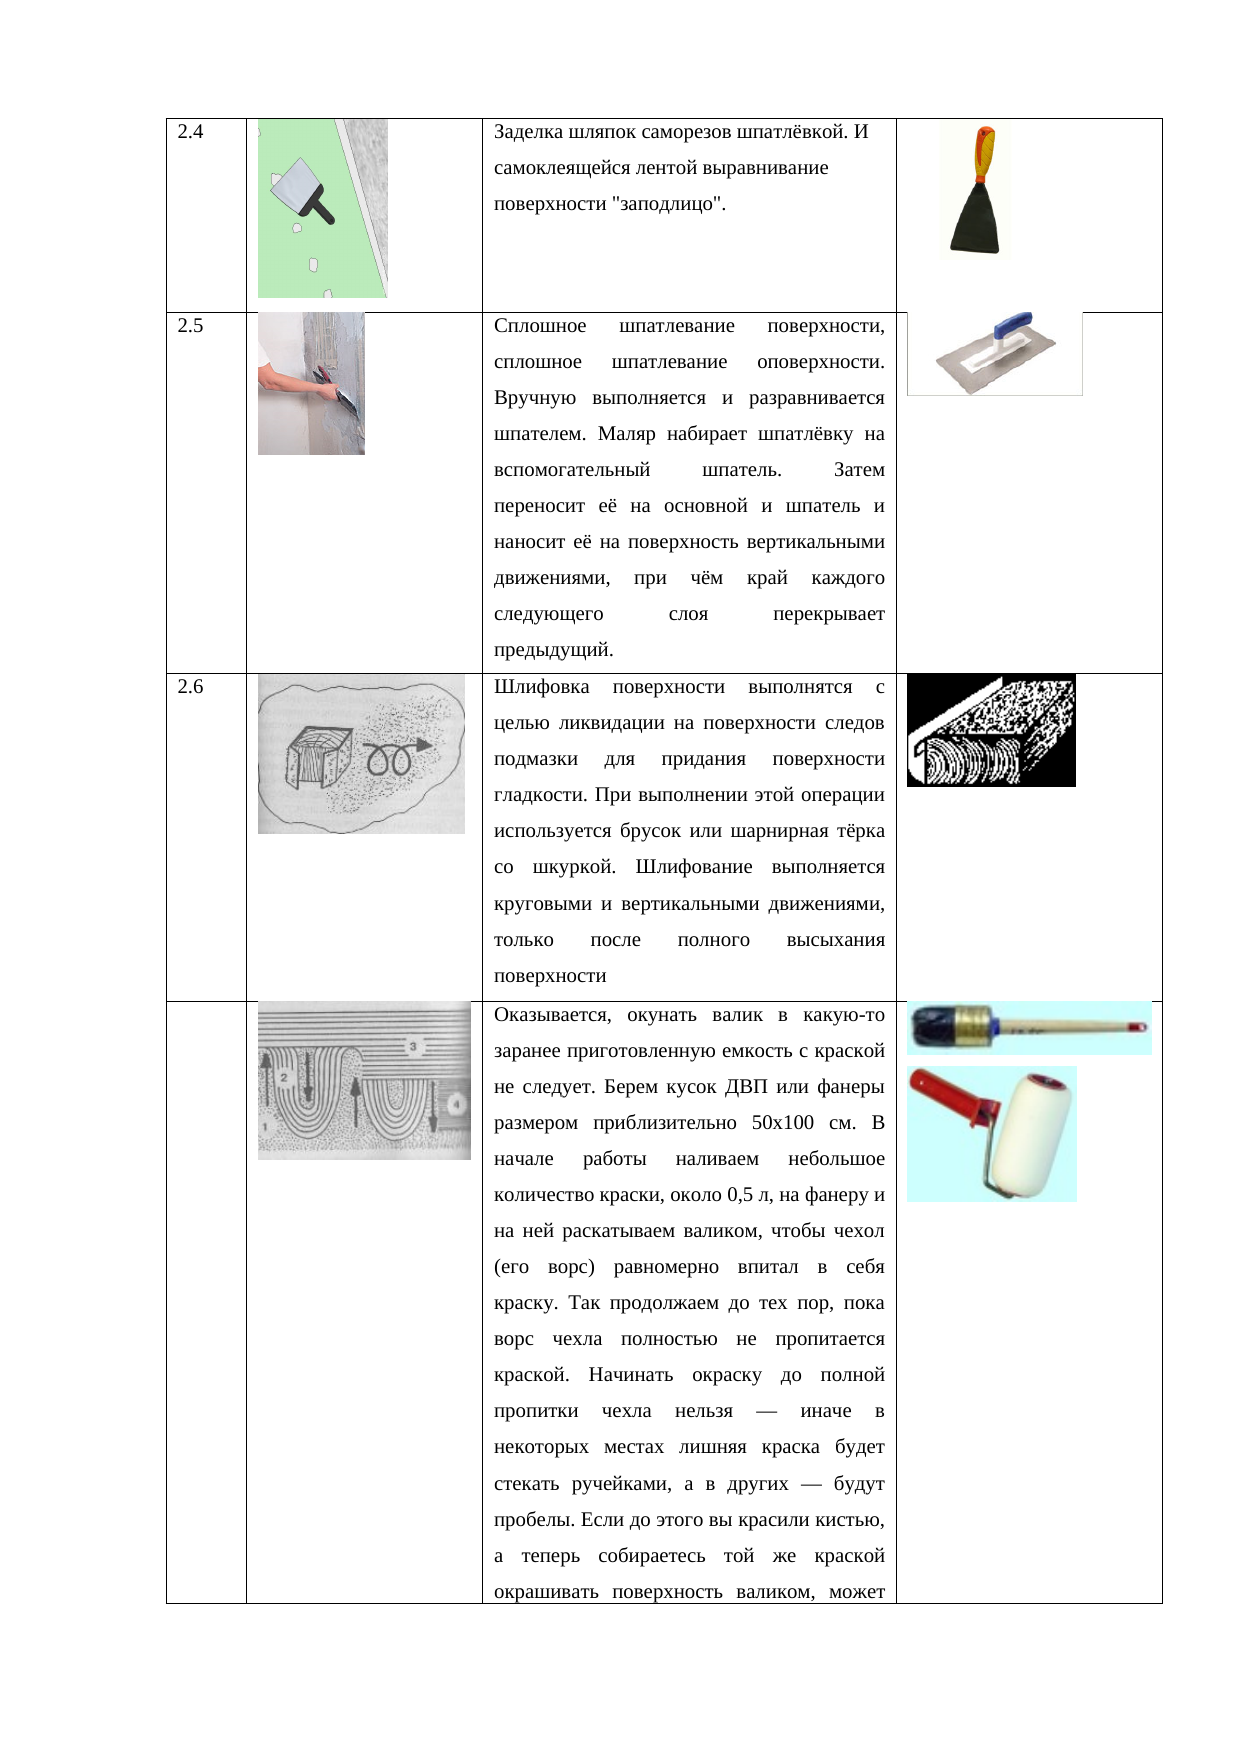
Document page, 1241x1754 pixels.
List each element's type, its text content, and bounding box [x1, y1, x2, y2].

picture [258, 312, 365, 455]
picture [907, 1001, 1152, 1055]
table_cell [247, 674, 482, 1001]
table_cell [897, 313, 1162, 673]
picture [258, 119, 388, 298]
picture [907, 674, 1076, 787]
picture [907, 1066, 1077, 1202]
table_cell [247, 313, 482, 673]
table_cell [483, 1002, 896, 1603]
picture [907, 312, 1083, 396]
table_cell [247, 119, 482, 312]
table_cell Сплошное шпатлевание поверхности, сплошное шпатлевание оповерхности. Вручную выполняется и разравнивается шпателем. Маляр набирает шпатлёвку на вспомогательный шпатель. Затем переносит её на основной и шпатель и наносит её на поверхность вертикальными движениями, при чём край каждого следующего слоя перекрывает предыдущий. [483, 313, 896, 673]
table_cell [167, 1002, 246, 1603]
table_cell 2.6 [167, 674, 246, 1001]
picture [907, 119, 1049, 260]
table_cell [897, 1002, 1162, 1603]
table_cell [897, 119, 1162, 312]
table_cell 2.5 [167, 313, 246, 673]
picture [258, 674, 465, 834]
table_cell 2.4 [167, 119, 246, 312]
table_cell Шлифовка поверхности выполнятся с целью ликвидации на поверхности следов подмазки для придания поверхности гладкости. При выполнении этой операции используется брусок или шарнирная тёрка со шкуркой. Шлифование выполняется круговыми и вертикальными движениями, только после полного высыхания поверхности [483, 674, 896, 1001]
table_cell [247, 1002, 482, 1603]
table_cell [897, 674, 1162, 1001]
table_cell Заделка шляпок саморезов шпатлёвкой. И самоклеящейся лентой выравнивание поверхности "заподлицо". [483, 119, 896, 312]
picture [258, 1001, 471, 1160]
